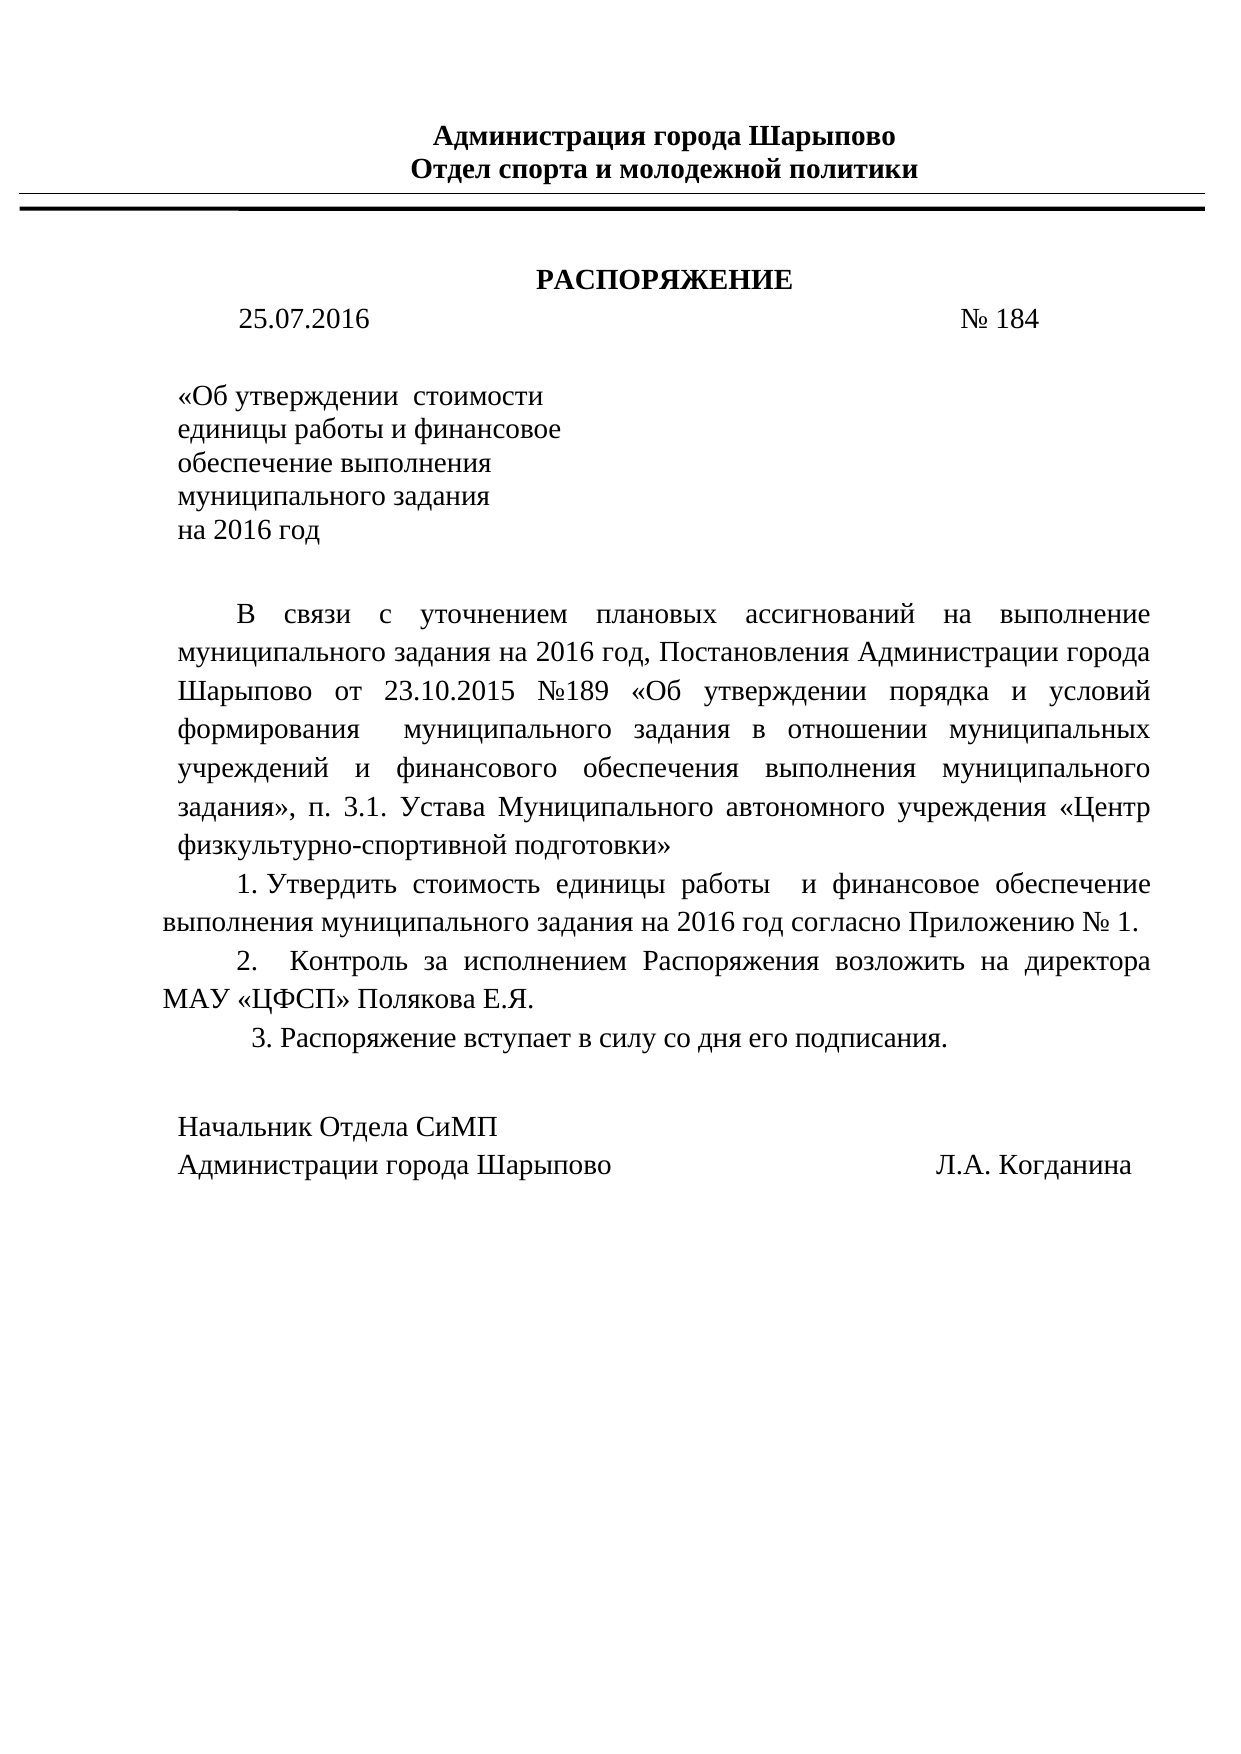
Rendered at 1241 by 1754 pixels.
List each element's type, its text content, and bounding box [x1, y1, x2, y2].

text муниципального задания [177, 478, 1152, 512]
text Администрация города Шарыпово [177, 118, 1152, 152]
list Утвердить стоимость единицы работы и финансовое обеспечение выполнения муниципального задания на 2016 год согласно Приложению № 1. [162, 866, 1152, 938]
list 2. Контроль за исполнением Распоряжения возложить на директора МАУ «ЦФСП» Полякова Е.Я. [162, 943, 1152, 1015]
text «Об утверждении стоимости [177, 378, 1152, 411]
text единицы работы и финансовое [177, 411, 1152, 445]
text обеспечение выполнения [177, 445, 1152, 478]
text на 2016 год [177, 512, 1152, 546]
text Начальник Отдела СиМП [177, 1109, 1152, 1142]
text 25.07.2016 № 184 [177, 301, 1152, 334]
text Отдел спорта и молодежной политики [177, 152, 1152, 185]
list 3. Распоряжение вступает в силу со дня его подписания. [162, 1020, 1152, 1053]
text РАСПОРЯЖЕНИЕ [177, 262, 1152, 296]
text В связи с уточнением плановых ассигнований на выполнение муниципального задания на 2016 год, Постановления Администрации города Шарыпово от 23.10.2015 №189 «Об утверждении порядка и условий формирования муниципального задания в отношении муниципальных учреждений и финансового обеспечения выполнения муниципального задания», п. 3.1. Устава Муниципального автономного учреждения «Центр физкультурно-спортивной подготовки» [177, 596, 1152, 861]
text Администрации города Шарыпово Л.А. Когданина [177, 1147, 1152, 1181]
